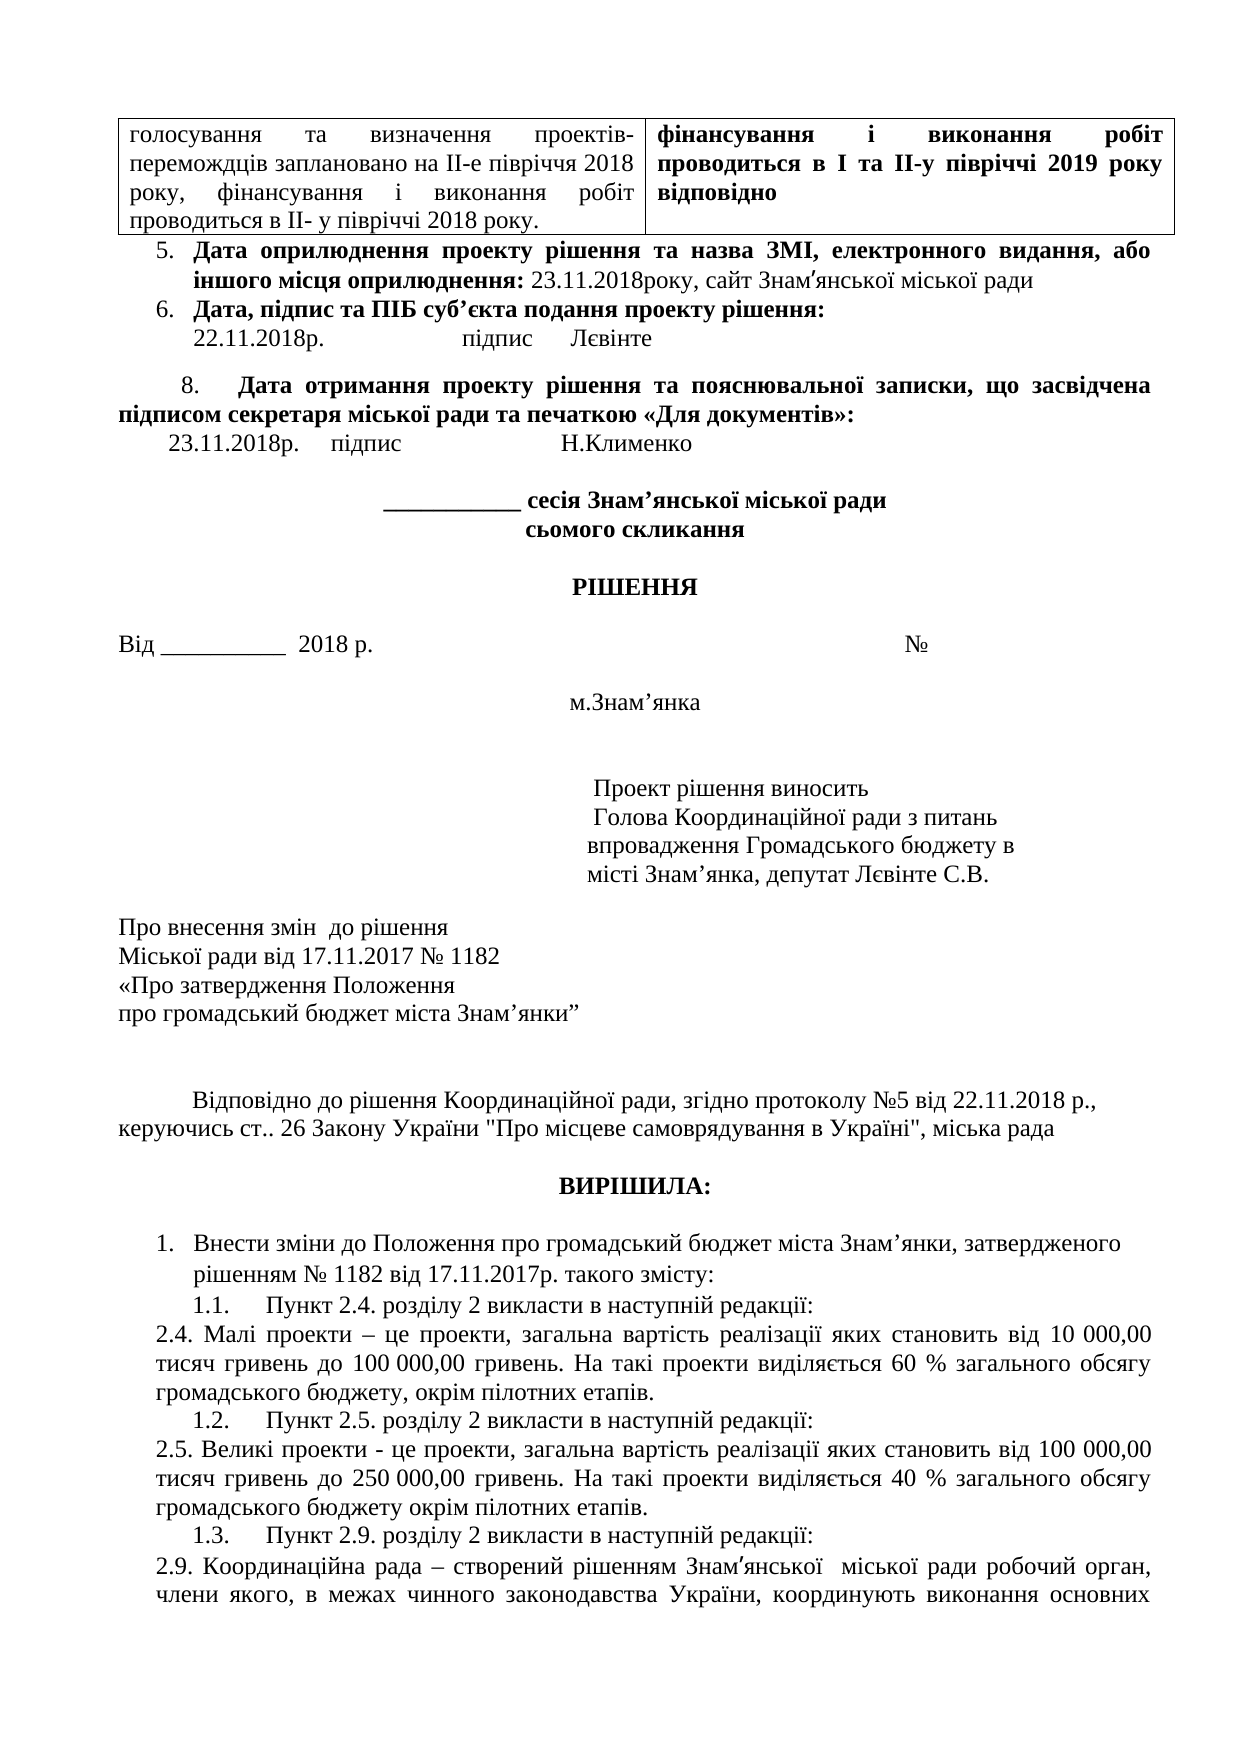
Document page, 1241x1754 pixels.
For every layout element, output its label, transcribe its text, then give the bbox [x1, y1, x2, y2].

text 8. Дата отримання проекту рішення та пояснювальної записки, що засвідчена підписом секретаря міської ради та печаткою «Для документів»: [118, 371, 1152, 428]
list Дата оприлюднення проекту рішення та назва ЗМІ, електронного видання, або іншого місця оприлюднення: 23.11.2018року, сайт Знамʼянської міської ради [156, 235, 1152, 294]
text Відповідно до рішення Координаційної ради, згідно протоколу №5 від 22.11.2018 р., керуючись ст.. 26 Закону України "Про місцеве самоврядування в Україні", міська рада [118, 1085, 1152, 1142]
text РІШЕННЯ [118, 572, 1152, 601]
text про громадський бюджет міста Знам’янки” [118, 998, 1152, 1027]
text «Про затвердження Положення [118, 970, 1152, 998]
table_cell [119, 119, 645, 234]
text 2.5. Великі проекти - це проекти, загальна вартість реалізації яких становить від 100 000,00 тисяч гривень до 250 000,00 гривень. На такі проекти виділяється 40 % загального обсягу громадського бюджету окрім пілотних етапів. [156, 1434, 1152, 1521]
text 2.4. Малі проекти – це проекти, загальна вартість реалізації яких становить від 10 000,00 тисяч гривень до 100 000,00 гривень. На такі проекти виділяється 60 % загального обсягу громадського бюджету, окрім пілотних етапів. [156, 1319, 1152, 1406]
text місті Знам’янка, депутат Лєвінте С.В. [118, 859, 1152, 888]
text ВИРІШИЛА: [118, 1171, 1152, 1200]
text впровадження Громадського бюджету в [118, 831, 1152, 859]
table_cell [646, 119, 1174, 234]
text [156, 1549, 1152, 1608]
text Проект рішення виносить [118, 773, 1152, 802]
list Дата, підпис та ПІБ суб’єкта подання проекту рішення: [156, 294, 1152, 323]
text Голова Координаційної ради з питань [118, 802, 1152, 831]
list Пункт 2.9. розділу 2 викласти в наступній редакції: [192, 1521, 1152, 1549]
text Міської ради від 17.11.2017 № 1182 [118, 941, 1152, 970]
list 22.11.2018р. підпис Лєвінте [193, 323, 1152, 352]
text Від __________ 2018 р. № [118, 629, 1152, 658]
text сьомого скликання [118, 514, 1152, 543]
list Пункт 2.4. розділу 2 викласти в наступній редакції: [192, 1291, 1152, 1319]
text м.Знам’янка [118, 687, 1152, 716]
text 23.11.2018р. підпис Н.Клименко [118, 428, 1152, 457]
list Внести зміни до Положення про громадський бюджет міста Знам’янки, затвердженого рішенням № 1182 від 17.11.2017р. такого змісту: [156, 1228, 1152, 1288]
list Пункт 2.5. розділу 2 викласти в наступній редакції: [192, 1406, 1152, 1434]
text Про внесення змін до рішення [118, 912, 1152, 941]
text ___________ сесія Знам’янської міської ради [118, 486, 1152, 514]
